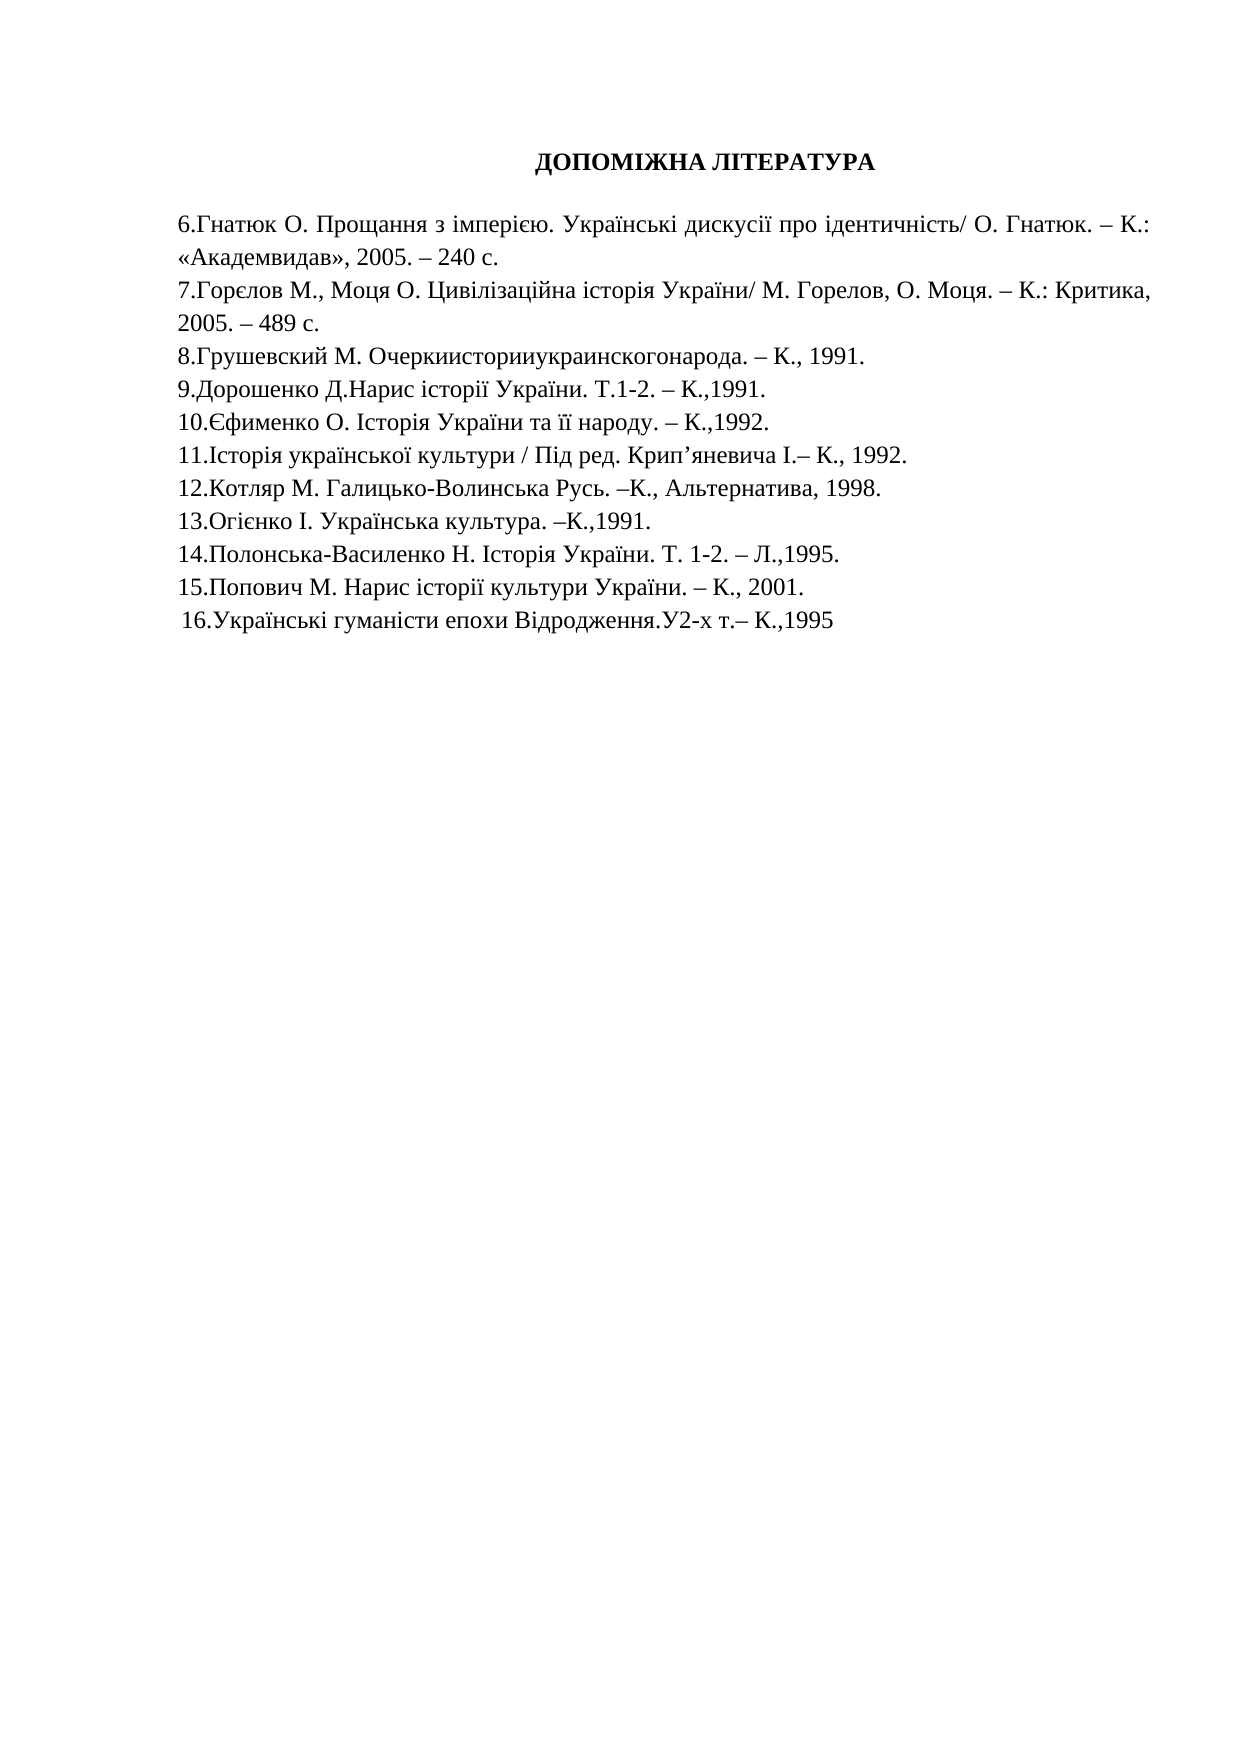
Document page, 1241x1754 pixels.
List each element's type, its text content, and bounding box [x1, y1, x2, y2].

text 7.Горєлов М., Моця О. Цивілізаційна історія України/ М. Горелов, О. Моця. – К.: Критика, 2005. – 489 с. [177, 275, 1152, 336]
text 15.Попович М. Нарис історії культури України. – К., 2001. [177, 572, 1152, 601]
text 13.Огієнко І. Українська культура. –К.,1991. [177, 506, 1152, 534]
text 8.Грушевский М. Очеркиисторииукраинскогонарода. – К., 1991. [177, 341, 1152, 369]
text 11.Історія української культури / Під ред. Крип’яневича І.– К., 1992. [177, 440, 1152, 468]
text 14.Полонська-Василенко Н. Історія України. Т. 1-2. – Л.,1995. [177, 539, 1152, 568]
text 16.Українські гуманісти епохи Відродження.У2-х т.– К.,1995 [181, 605, 1152, 634]
text 6.Гнатюк О. Прощання з імперією. Українські дискусії про ідентичність/ О. Гнатюк. – К.: «Академвидав», 2005. – 240 с. [177, 209, 1152, 270]
text 12.Котляр М. Галицько-Волинська Русь. –К., Альтернатива, 1998. [177, 473, 1152, 502]
text 9.Дорошенко Д.Нарис історії України. Т.1-2. – К.,1991. [177, 374, 1152, 402]
text 10.Єфименко О. Історія України та її народу. – К.,1992. [177, 407, 1152, 436]
list Допоміжна література [259, 147, 1152, 176]
